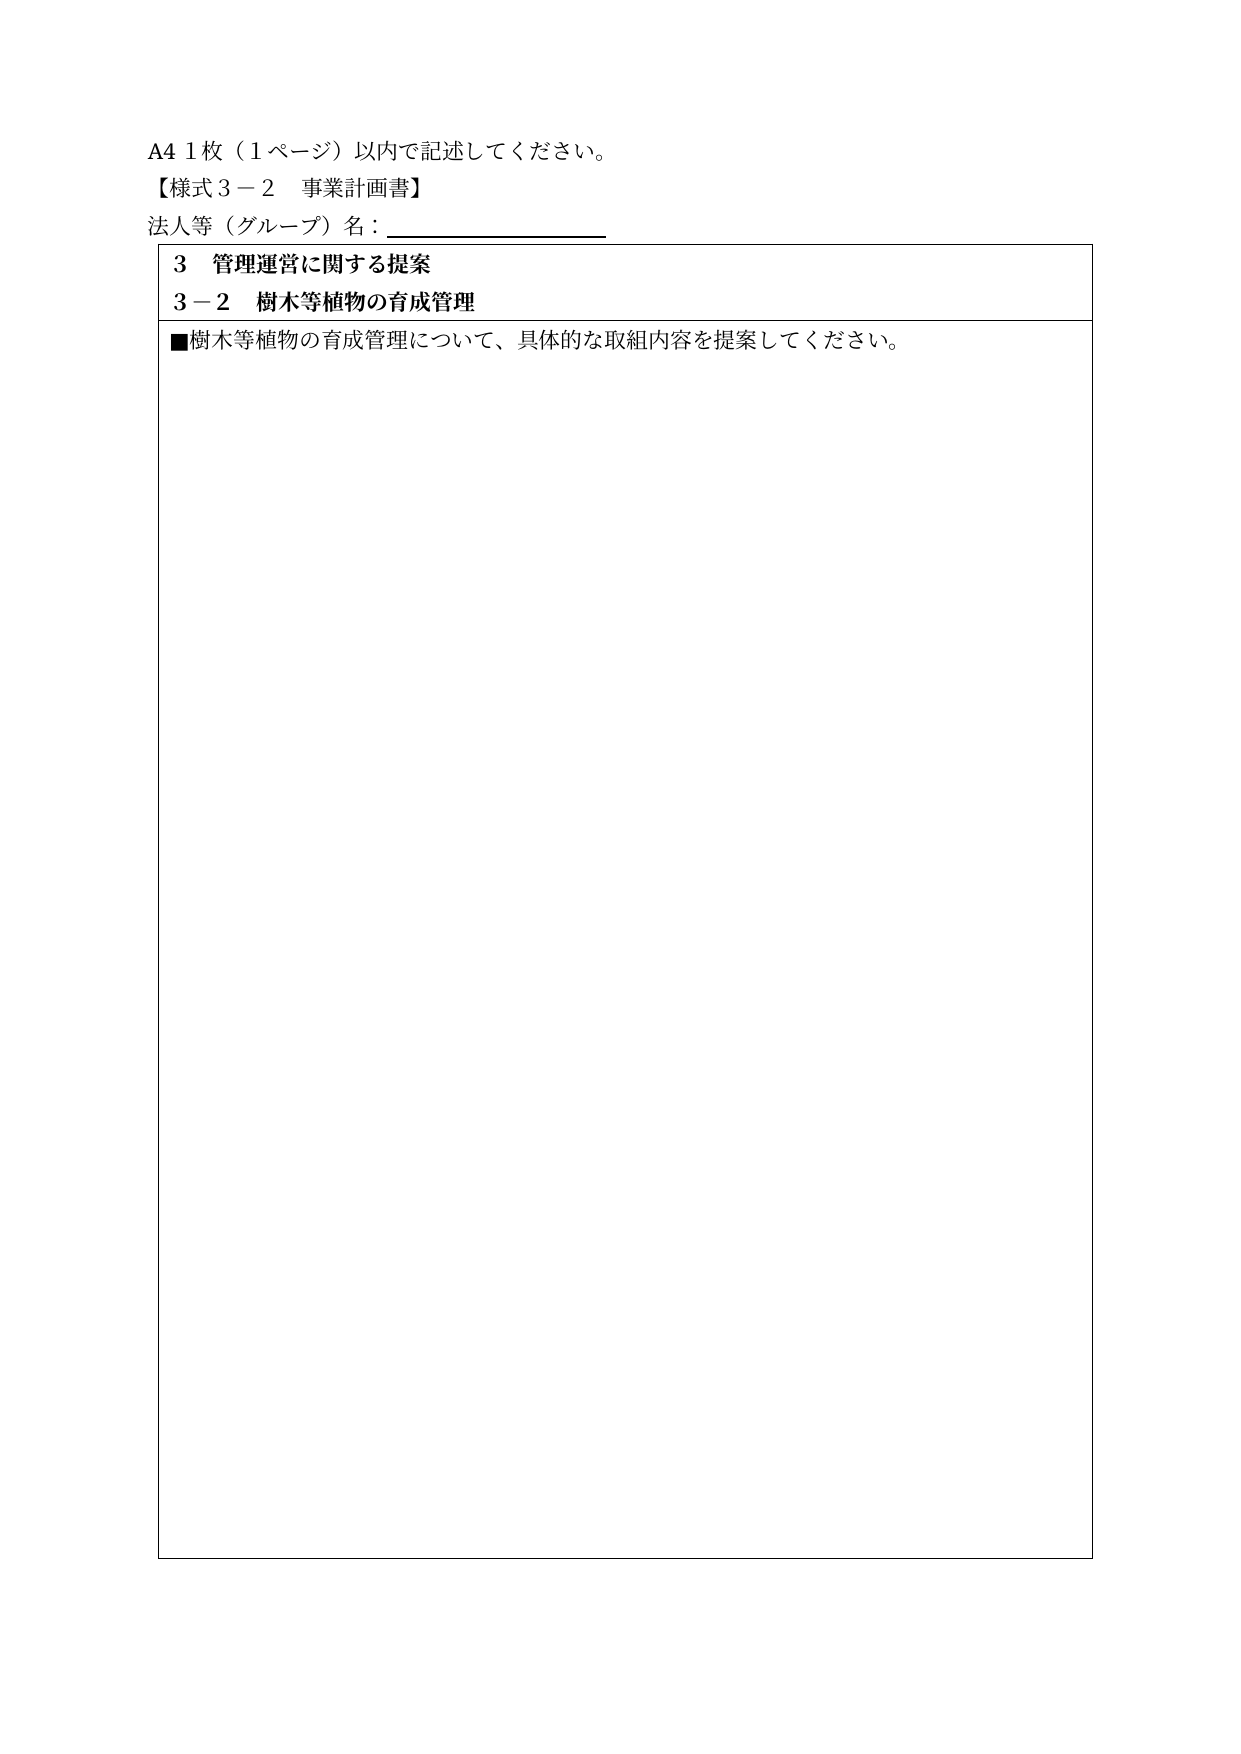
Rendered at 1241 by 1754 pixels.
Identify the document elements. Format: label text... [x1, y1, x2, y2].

text 法人等（グループ）名： [148, 206, 1092, 243]
text 【様式３－２ 事業計画書】 [148, 168, 1092, 206]
text A4１枚（１ページ）以内で記述してください。 [148, 131, 1092, 168]
table_header ３ 管理運営に関する提案 ３－２ 樹木等植物の育成管理 [159, 245, 1092, 319]
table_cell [159, 321, 1092, 1558]
